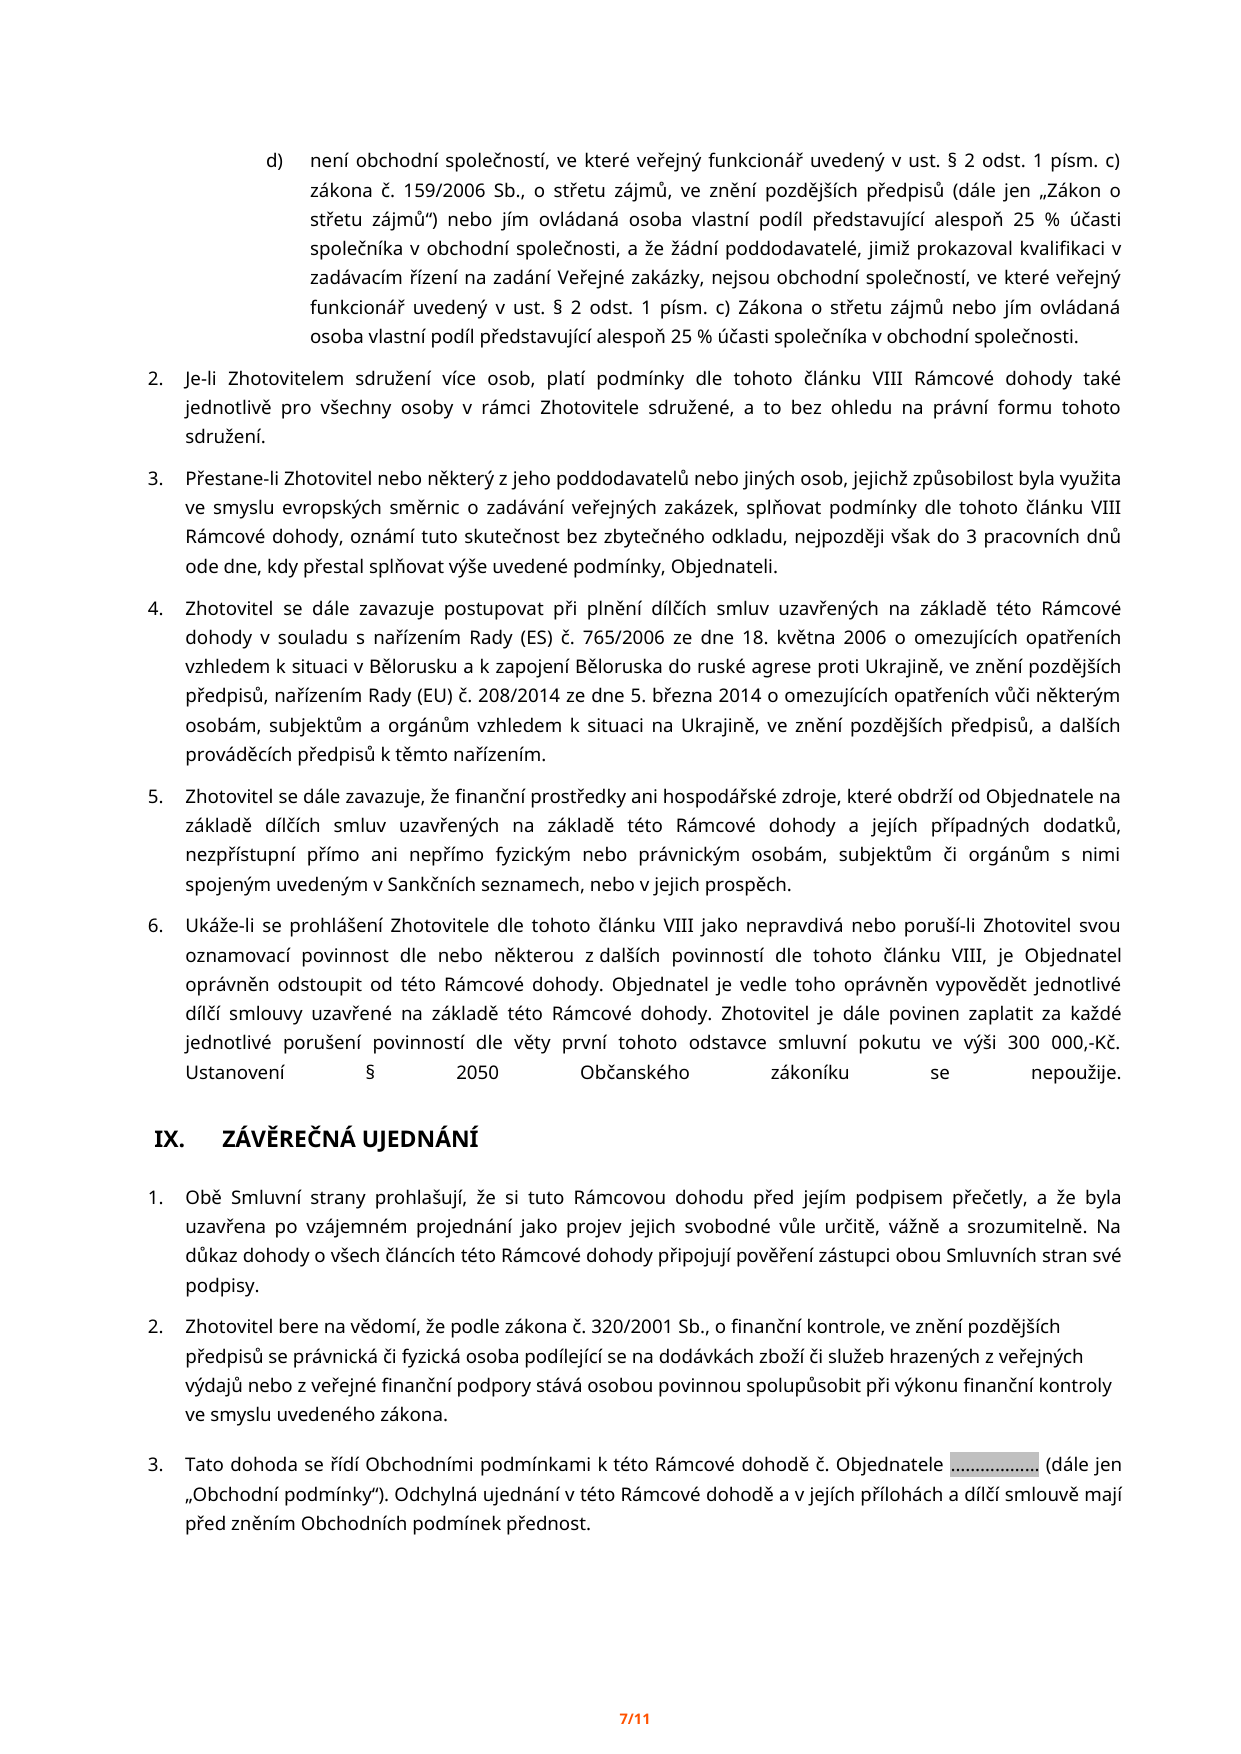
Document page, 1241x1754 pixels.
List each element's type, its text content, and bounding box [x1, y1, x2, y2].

list ZÁVĚREČNÁ UJEDNÁNÍ [185, 1123, 1122, 1154]
list Zhotovitel bere na vědomí, že podle zákona č. 320/2001 Sb., o finanční kontrole, ve znění pozdějších předpisů se právnická či fyzická osoba podílející se na dodávkách zboží či služeb hrazených z veřejných výdajů nebo z veřejné finanční podpory stává osobou povinnou spolupůsobit při výkonu finanční kontroly ve smyslu uvedeného zákona. [148, 1314, 1122, 1427]
list Zhotovitel se dále zavazuje postupovat při plnění dílčích smluv uzavřených na základě této Rámcové dohody v souladu s nařízením Rady (ES) č. 765/2006 ze dne 18. května 2006 o omezujících opatřeních vzhledem k situaci v Bělorusku a k zapojení Běloruska do ruské agrese proti Ukrajině, ve znění pozdějších předpisů, nařízením Rady (EU) č. 208/2014 ze dne 5. března 2014 o omezujících opatřeních vůči některým osobám, subjektům a orgánům vzhledem k situaci na Ukrajině, ve znění pozdějších předpisů, a dalších prováděcích předpisů k těmto nařízením. [148, 595, 1122, 767]
list Ukáže-li se prohlášení Zhotovitele dle tohoto článku VIII jako nepravdivá nebo poruší-li Zhotovitel svou oznamovací povinnost dle nebo některou z dalších povinností dle tohoto článku VIII, je Objednatel oprávněn odstoupit od této Rámcové dohody. Objednatel je vedle toho oprávněn vypovědět jednotlivé dílčí smlouvy uzavřené na základě této Rámcové dohody. Zhotovitel je dále povinen zaplatit za každé jednotlivé porušení povinností dle věty první tohoto odstavce smluvní pokutu ve výši 300 000,-Kč. Ustanovení § 2050 Občanského zákoníku se nepoužije. [148, 913, 1122, 1108]
list Je-li Zhotovitelem sdružení více osob, platí podmínky dle tohoto článku VIII Rámcové dohody také jednotlivě pro všechny osoby v rámci Zhotovitele sdružené, a to bez ohledu na právní formu tohoto sdružení. [148, 365, 1122, 449]
list Zhotovitel se dále zavazuje, že finanční prostředky ani hospodářské zdroje, které obdrží od Objednatele na základě dílčích smluv uzavřených na základě této Rámcové dohody a jejích případných dodatků, nezpřístupní přímo ani nepřímo fyzickým nebo právnickým osobám, subjektům či orgánům s nimi spojeným uvedeným v Sankčních seznamech, nebo v jejich prospěch. [148, 783, 1122, 896]
text není obchodní společností, ve které veřejný funkcionář uvedený v ust. § 2 odst. 1 písm. c) zákona č. 159/2006 Sb., o střetu zájmů, ve znění pozdějších předpisů (dále jen „Zákon o střetu zájmů“) nebo jím ovládaná osoba vlastní podíl představující alespoň 25 % účasti společníka v obchodní společnosti, a že žádní poddodavatelé, jimiž prokazoval kvalifikaci v zadávacím řízení na zadání Veřejné zakázky, nejsou obchodní společností, ve které veřejný funkcionář uvedený v ust. § 2 odst. 1 písm. c) Zákona o střetu zájmů nebo jím ovládaná osoba vlastní podíl představující alespoň 25 % účasti společníka v obchodní společnosti. [266, 148, 1122, 349]
list Přestane-li Zhotovitel nebo některý z jeho poddodavatelů nebo jiných osob, jejichž způsobilost byla využita ve smyslu evropských směrnic o zadávání veřejných zakázek, splňovat podmínky dle tohoto článku VIII Rámcové dohody, oznámí tuto skutečnost bez zbytečného odkladu, nejpozději však do 3 pracovních dnů ode dne, kdy přestal splňovat výše uvedené podmínky, Objednateli. [148, 465, 1122, 579]
list Obě Smluvní strany prohlašují, že si tuto Rámcovou dohodu před jejím podpisem přečetly, a že byla uzavřena po vzájemném projednání jako projev jejich svobodné vůle určitě, vážně a srozumitelně. Na důkaz dohody o všech článcích této Rámcové dohody připojují pověření zástupci obou Smluvních stran své podpisy. [148, 1184, 1122, 1298]
list Tato dohoda se řídí Obchodními podmínkami k této Rámcové dohodě č. Objednatele ……………… (dále jen „Obchodní podmínky“). Odchylná ujednání v této Rámcové dohodě a v jejích přílohách a dílčí smlouvě mají před zněním Obchodních podmínek přednost. [148, 1452, 1122, 1536]
